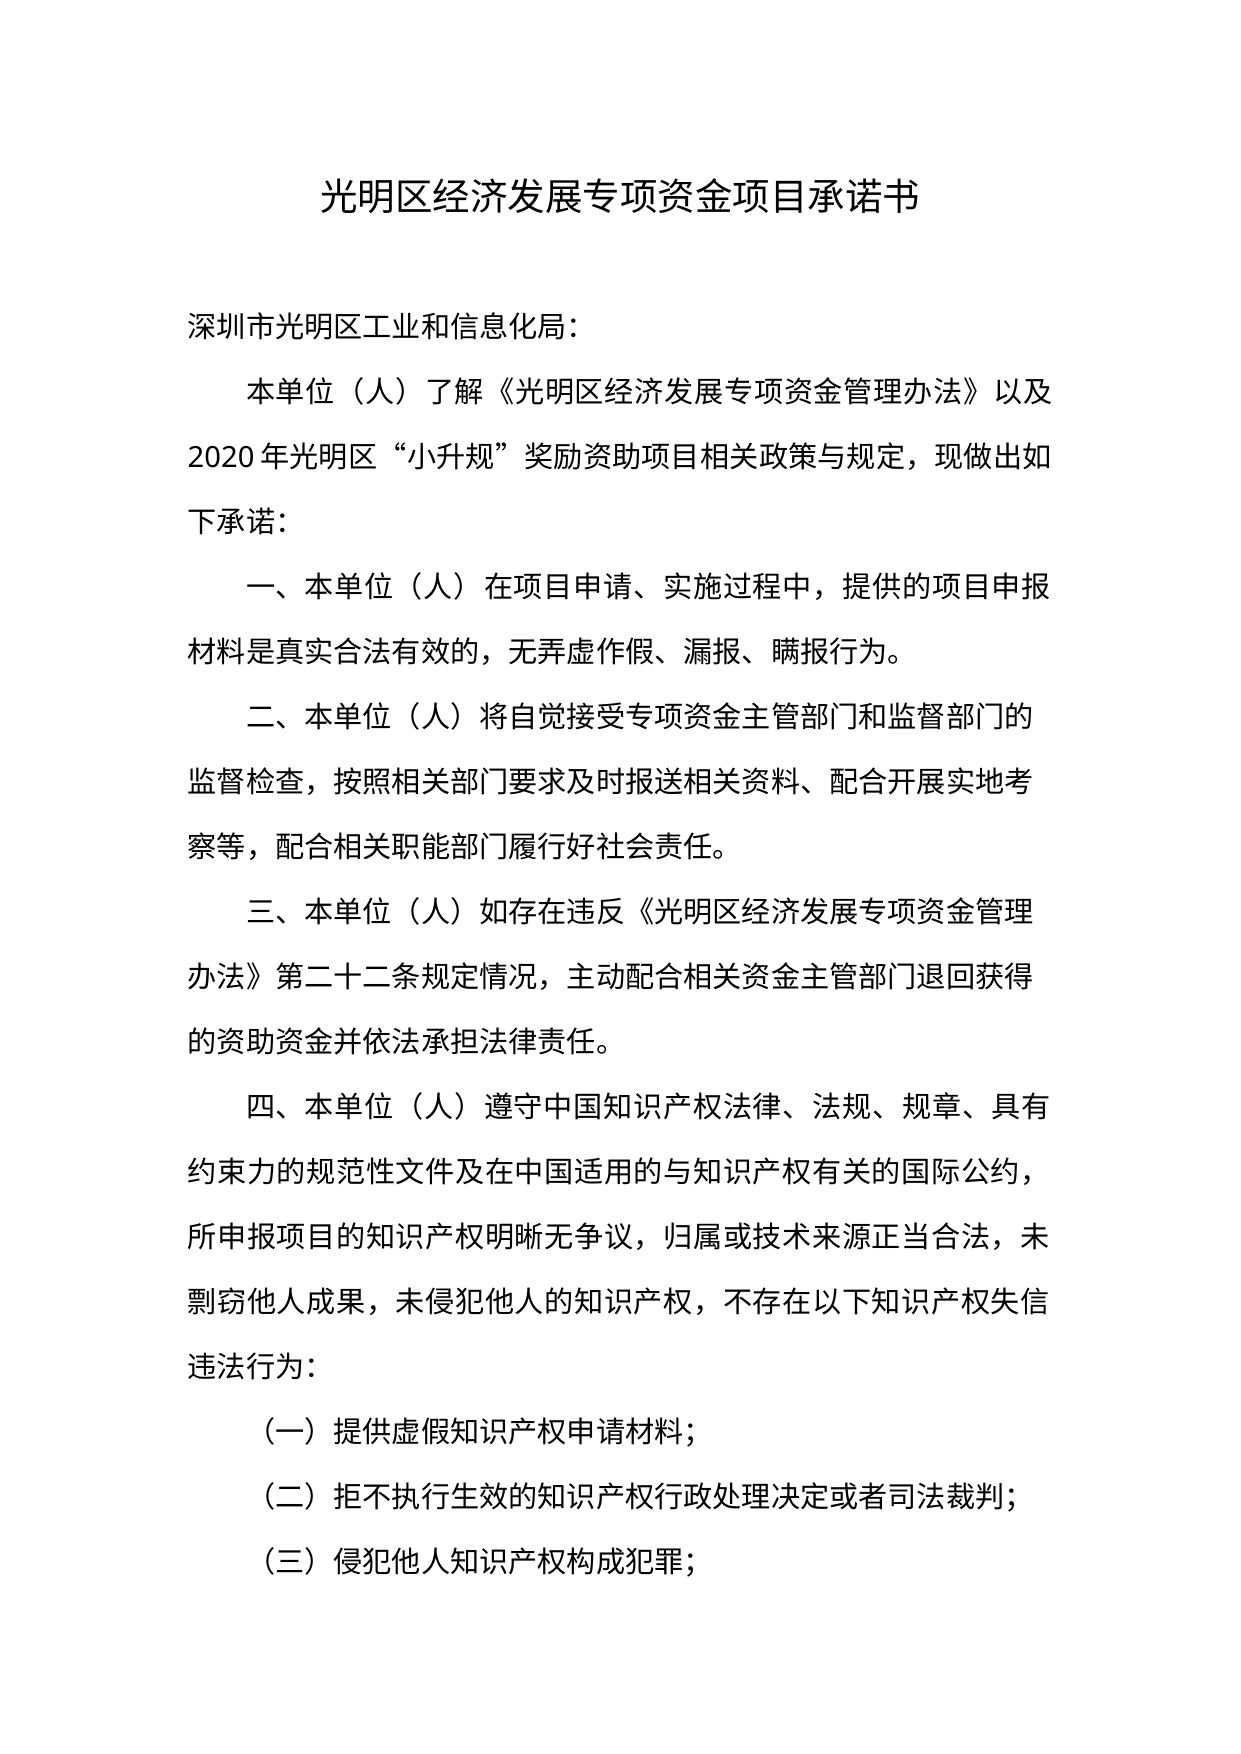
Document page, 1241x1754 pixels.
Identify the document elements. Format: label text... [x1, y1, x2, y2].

text 深圳市光明区工业和信息化局： [187, 292, 1053, 357]
list 提供虚假知识产权申请材料； [187, 1397, 1053, 1462]
list 侵犯他人知识产权构成犯罪； [187, 1527, 1053, 1592]
list 本单位（人）如存在违反《光明区经济发展专项资金管理办法》第二十二条规定情况，主动配合相关资金主管部门退回获得的资助资金并依法承担法律责任。 [187, 877, 1053, 1072]
list 拒不执行生效的知识产权行政处理决定或者司法裁判； [187, 1462, 1053, 1527]
list 本单位（人）在项目申请、实施过程中，提供的项目申报材料是真实合法有效的，无弄虚作假、漏报、瞒报行为。 [187, 552, 1053, 682]
list 本单位（人）将自觉接受专项资金主管部门和监督部门的监督检查，按照相关部门要求及时报送相关资料、配合开展实地考察等，配合相关职能部门履行好社会责任。 [187, 682, 1053, 877]
text 光明区经济发展专项资金项目承诺书 [187, 162, 1053, 227]
text 本单位（人）了解《光明区经济发展专项资金管理办法》以及2020年光明区“小升规”奖励资助项目相关政策与规定，现做出如下承诺： [187, 357, 1053, 552]
list 本单位（人）遵守中国知识产权法律、法规、规章、具有约束力的规范性文件及在中国适用的与知识产权有关的国际公约，所申报项目的知识产权明晰无争议，归属或技术来源正当合法，未剽窃他人成果，未侵犯他人的知识产权，不存在以下知识产权失信违法行为： [187, 1072, 1053, 1397]
